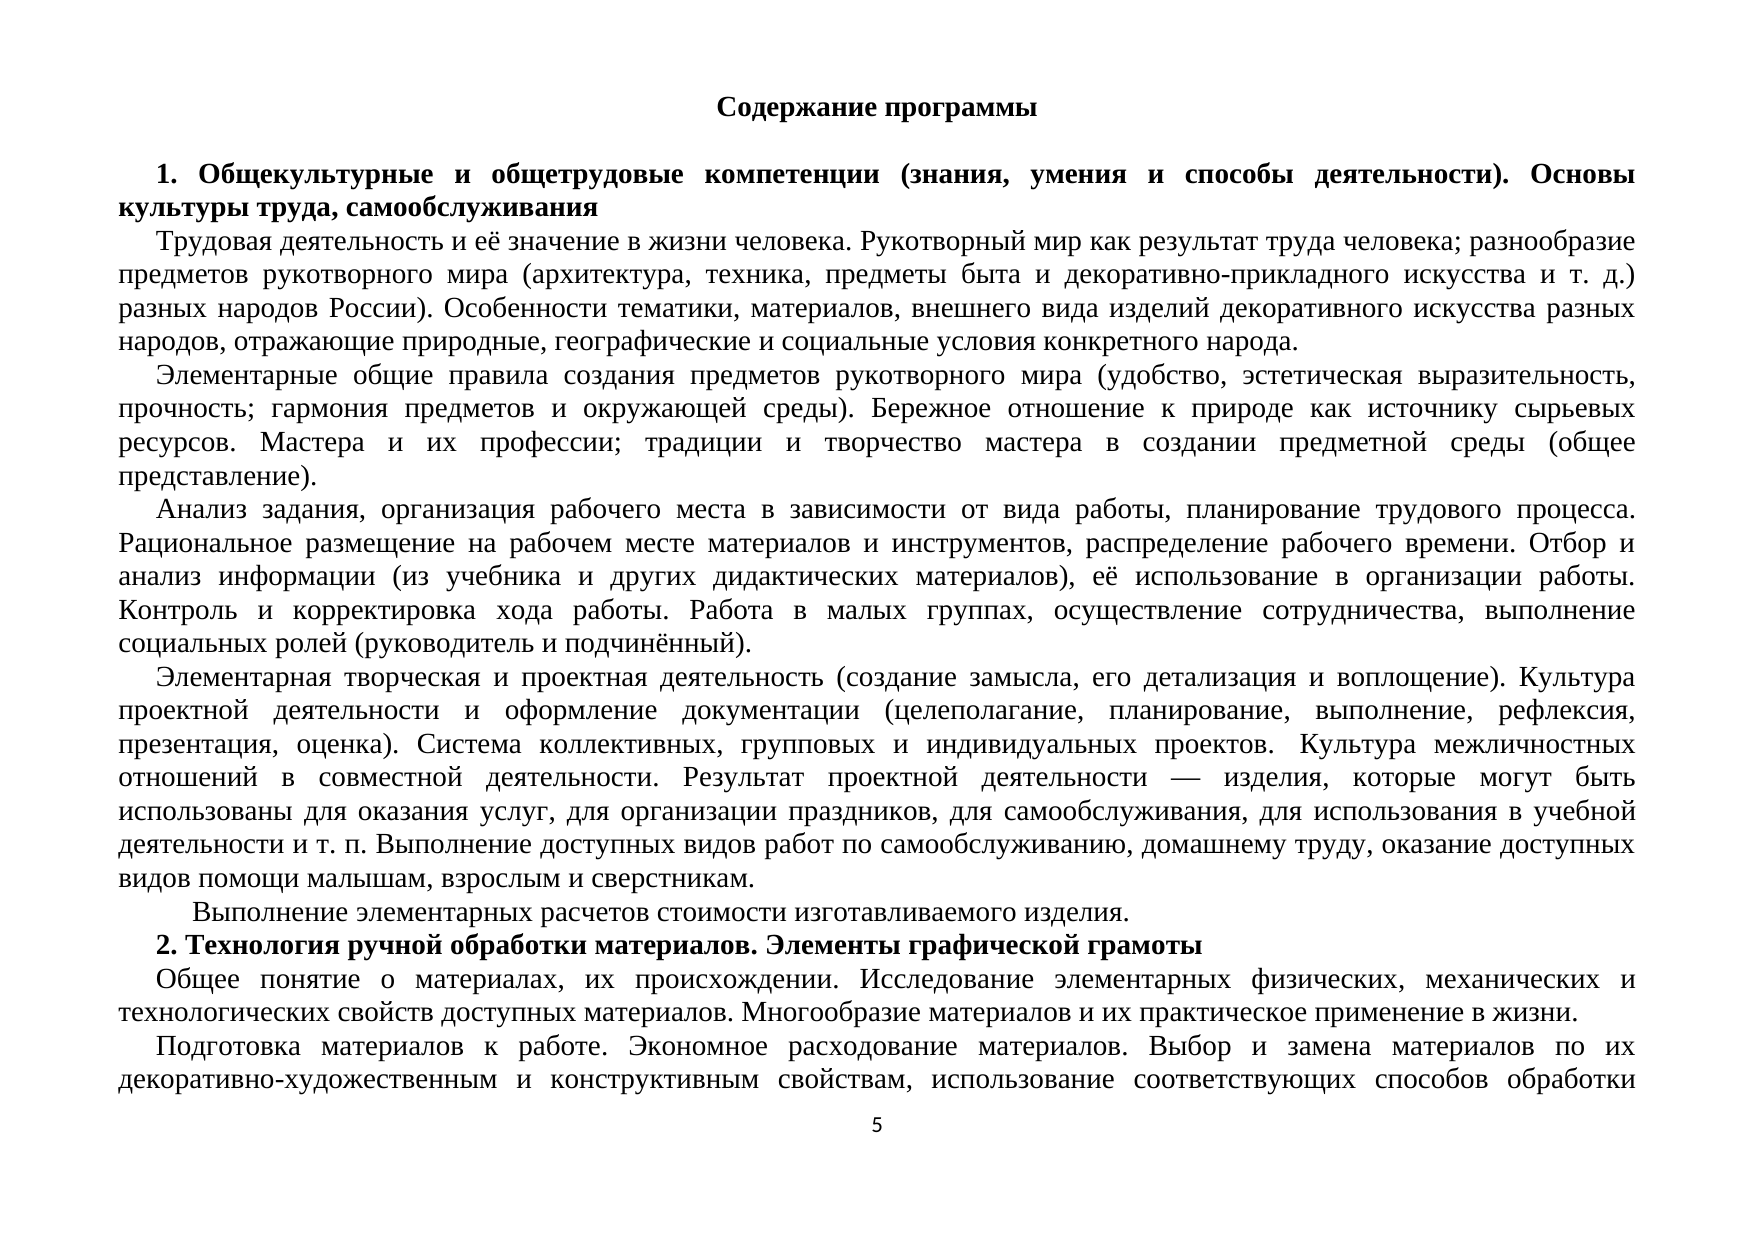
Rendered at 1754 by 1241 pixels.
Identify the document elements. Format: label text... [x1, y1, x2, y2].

text Анализ задания, организация рабочего места в зависимости от вида работы, планирование трудового процесса. Рациональное размещение на рабочем месте материалов и инструментов, распределение рабочего времени. Отбор и анализ информации (из учебника и других дидактических материалов), её использование в организации работы. Контроль и корректировка хода работы. Работа в малых группах, осуществление сотрудничества, выполнение социальных ролей (руководитель и подчинённый). [118, 491, 1636, 659]
text Элементарная творческая и проектная деятельность (создание замысла, его детализация и воплощение). Культура проектной деятельности и оформление документации (целеполагание, планирование, выполнение, рефлексия, презентация, оценка). Система коллективных, групповых и индивидуальных проектов. Культура межличностных отношений в совместной деятельности. Результат проектной деятельности — изделия, которые могут быть использованы для оказания услуг, для организации праздников, для самообслуживания, для использования в учебной деятельности и т. п. Выполнение доступных видов работ по самообслуживанию, домашнему труду, оказание доступных видов помощи малышам, взрослым и сверстникам. [118, 659, 1636, 894]
text 1. Общекультурные и общетрудовые компетенции (знания, умения и способы деятельности). Основы культуры труда, самообслуживания [118, 156, 1636, 223]
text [118, 1028, 1636, 1095]
text Общее понятие о материалах, их происхождении. Исследование элементарных физических, механических и технологических свойств доступных материалов. Многообразие материалов и их практическое применение в жизни. [118, 961, 1636, 1028]
text Трудовая деятельность и её значение в жизни человека. Рукотворный мир как результат труда человека; разнообразие предметов рукотворного мира (архитектура, техника, предметы быта и декоративно-прикладного искусства и т. д.) разных народов России). Особенности тематики, материалов, внешнего вида изделий декоративного искусства разных народов, отражающие природные, географические и социальные условия конкретного народа. [118, 223, 1636, 357]
text Выполнение элементарных расчетов стоимости изготавливаемого изделия. [118, 894, 1636, 927]
text 2. Технология ручной обработки материалов. Элементы графической грамоты [118, 927, 1636, 961]
text Содержание программы [118, 89, 1636, 122]
text Элементарные общие правила создания предметов рукотворного мира (удобство, эстетическая выразительность, прочность; гармония предметов и окружающей среды). Бережное отношение к природе как источнику сырьевых ресурсов. Мастера и их профессии; традиции и творчество мастера в создании предметной среды (общее представление). [118, 357, 1636, 491]
